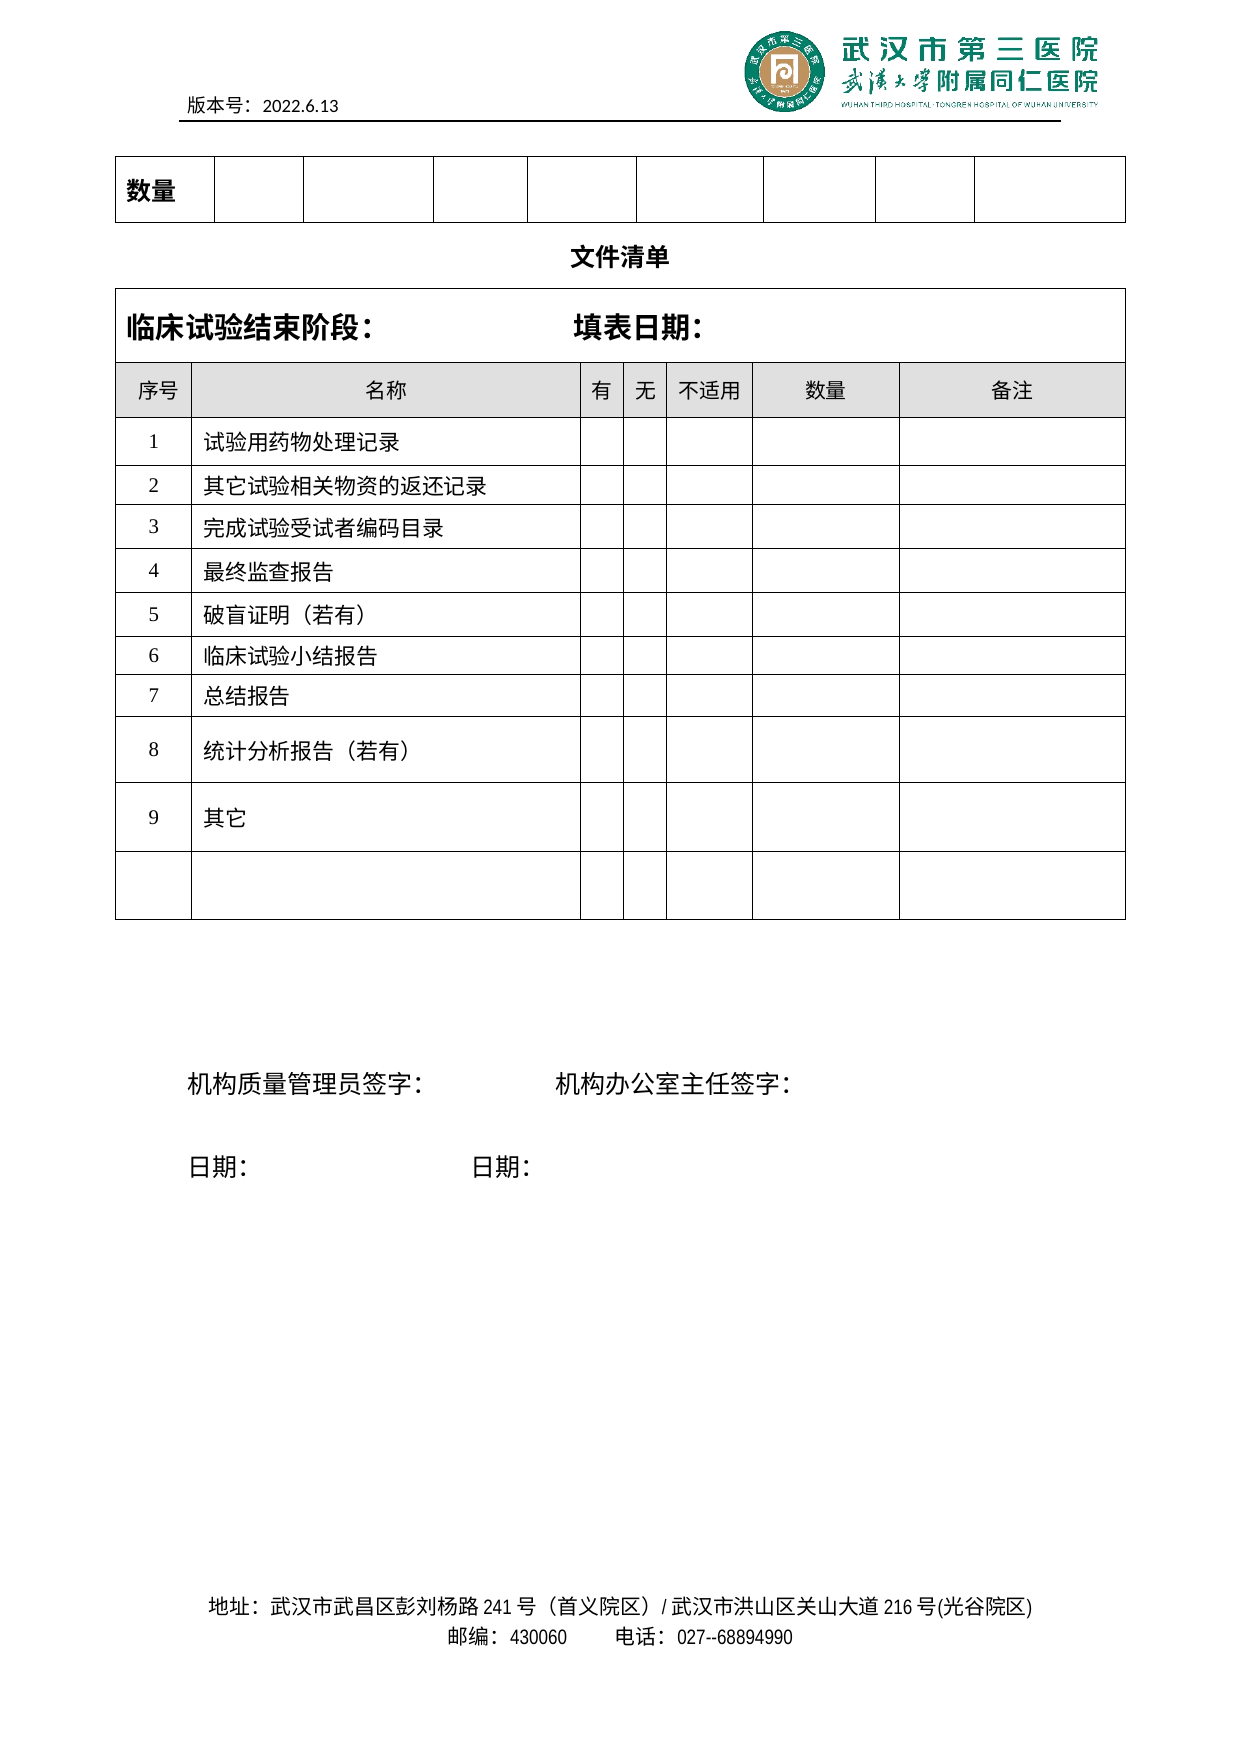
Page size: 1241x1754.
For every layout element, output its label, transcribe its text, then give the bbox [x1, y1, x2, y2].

table_cell [753, 593, 899, 636]
table_cell [528, 157, 636, 222]
table_cell [215, 157, 303, 222]
table_cell [753, 549, 899, 592]
table_cell 备注 [900, 363, 1125, 417]
table_cell [667, 418, 752, 465]
table_cell [581, 593, 623, 636]
table_cell [624, 717, 666, 782]
table_cell 总结报告 [192, 675, 580, 716]
table_cell [975, 157, 1125, 222]
table_cell [667, 852, 752, 919]
table_cell 5 [116, 593, 191, 636]
table_cell [753, 505, 899, 548]
table_cell [624, 637, 666, 673]
table_cell [900, 852, 1125, 919]
table_cell 临床试验小结报告 [192, 637, 580, 673]
table_cell [667, 717, 752, 782]
table_cell 3 [116, 505, 191, 548]
table_cell [753, 466, 899, 504]
table_cell [900, 466, 1125, 504]
text 文件清单 [187, 223, 1053, 288]
table_cell [624, 783, 666, 851]
table_cell [876, 157, 974, 222]
table_cell [667, 466, 752, 504]
table_cell [753, 637, 899, 673]
table_cell [581, 549, 623, 592]
table_header 临床试验结束阶段： 填表日期： [116, 289, 1125, 362]
table_cell 统计分析报告（若有） [192, 717, 580, 782]
table_cell [667, 637, 752, 673]
table_cell 9 [116, 783, 191, 851]
table_cell [624, 549, 666, 592]
table_cell [900, 637, 1125, 673]
table_cell [753, 717, 899, 782]
table_cell [900, 675, 1125, 716]
table_cell [581, 783, 623, 851]
text 日期： 日期： [187, 1133, 1053, 1198]
table_cell [667, 675, 752, 716]
table_cell [753, 418, 899, 465]
table_cell [753, 783, 899, 851]
table_cell 名称 [192, 363, 580, 417]
table_cell 1 [116, 418, 191, 465]
table_cell [753, 852, 899, 919]
table_cell [624, 852, 666, 919]
table_cell [192, 852, 580, 919]
table_cell [764, 157, 875, 222]
table_cell [624, 593, 666, 636]
table_cell 有 [581, 363, 623, 417]
table_cell [581, 852, 623, 919]
table_cell 试验用药物处理记录 [192, 418, 580, 465]
text 机构质量管理员签字： 机构办公室主任签字： [187, 1050, 1053, 1115]
picture [744, 31, 1098, 112]
table_cell [637, 157, 763, 222]
table_cell [581, 418, 623, 465]
table_cell 序号 [116, 363, 191, 417]
table_cell [667, 593, 752, 636]
table_cell [624, 675, 666, 716]
table_cell [304, 157, 433, 222]
table_cell 不适用 [667, 363, 752, 417]
table_cell [900, 418, 1125, 465]
table_cell [624, 418, 666, 465]
table_cell [900, 593, 1125, 636]
table_cell 数量 [753, 363, 899, 417]
table_cell 8 [116, 717, 191, 782]
table_cell 4 [116, 549, 191, 592]
table_cell [116, 852, 191, 919]
table_cell [900, 717, 1125, 782]
table_cell [581, 505, 623, 548]
table_cell [900, 783, 1125, 851]
table_cell 其它 [192, 783, 580, 851]
table_cell [667, 783, 752, 851]
table_cell 实际 数量 [116, 157, 214, 222]
table_cell 破盲证明（若有） [192, 593, 580, 636]
table_cell [434, 157, 527, 222]
table_cell [581, 717, 623, 782]
table_cell 其它试验相关物资的返还记录 [192, 466, 580, 504]
table_cell [624, 505, 666, 548]
table_cell [753, 675, 899, 716]
table_cell 无 [624, 363, 666, 417]
table_cell [900, 549, 1125, 592]
table_cell 6 [116, 637, 191, 673]
table_cell 最终监查报告 [192, 549, 580, 592]
table_cell 完成试验受试者编码目录 [192, 505, 580, 548]
table_cell 2 [116, 466, 191, 504]
table_cell [581, 637, 623, 673]
table_cell 7 [116, 675, 191, 716]
table_cell [667, 505, 752, 548]
table_cell [624, 466, 666, 504]
table_cell [581, 675, 623, 716]
table_cell [581, 466, 623, 504]
table_cell [667, 549, 752, 592]
table_cell [900, 505, 1125, 548]
